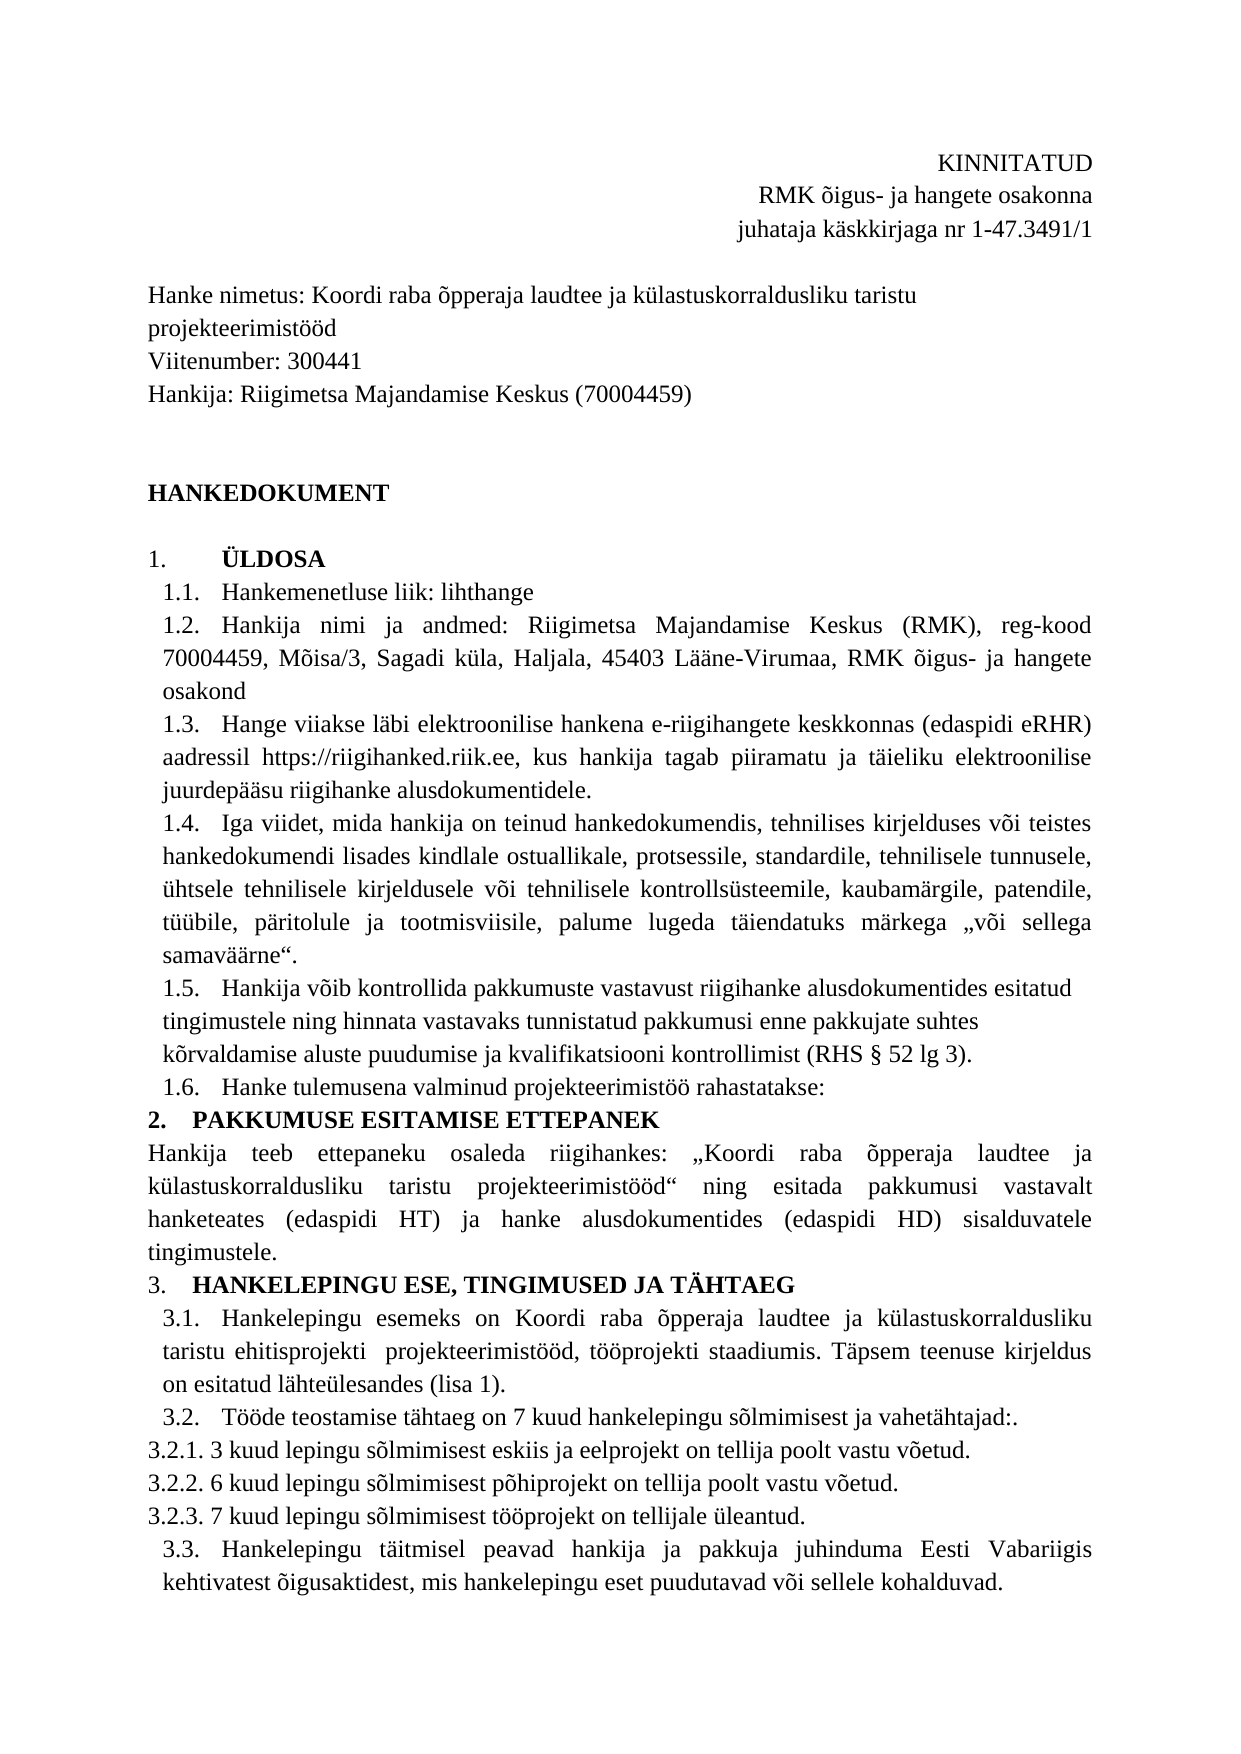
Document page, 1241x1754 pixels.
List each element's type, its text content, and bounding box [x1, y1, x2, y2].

list Hange viiakse läbi elektroonilise hankena e-riigihangete keskkonnas (edaspidi eRHR) aadressil https://riigihanked.riik.ee, kus hankija tagab piiramatu ja täieliku elektroonilise juurdepääsu riigihanke alusdokumentidele. [162, 709, 1093, 804]
list PAKKUMUSE ESITAMISE ETTEPANEK [148, 1105, 1093, 1134]
text Hankija: Riigimetsa Majandamise Keskus (70004459) [148, 379, 1093, 407]
text HANKEDOKUMENT [148, 478, 1093, 507]
list ÜLDOSA [148, 544, 1093, 573]
list Tööde teostamise tähtaeg on 7 kuud hankelepingu sõlmimisest ja vahetähtajad:. [162, 1402, 1093, 1431]
list 7 kuud lepingu sõlmimisest tööprojekt on tellijale üleantud. [148, 1501, 1093, 1530]
text Hanke nimetus: Koordi raba õpperaja laudtee ja külastuskorraldusliku taristu projekteerimistööd [148, 280, 1093, 341]
list Hankemenetluse liik: lihthange [162, 577, 1093, 606]
list Hankija nimi ja andmed: Riigimetsa Majandamise Keskus (RMK), reg-kood 70004459, Mõisa/3, Sagadi küla, Haljala, 45403 Lääne-Virumaa, RMK õigus- ja hangete osakond [162, 610, 1093, 705]
list Iga viidet, mida hankija on teinud hankedokumendis, tehnilises kirjelduses või teistes hankedokumendi lisades kindlale ostuallikale, protsessile, standardile, tehnilisele tunnusele, ühtsele tehnilisele kirjeldusele või tehnilisele kontrollsüsteemile, kaubamärgile, patendile, tüübile, päritolule ja tootmisviisile, palume lugeda täiendatuks märkega „või sellega samaväärne“. [162, 808, 1093, 969]
list 3 kuud lepingu sõlmimisest eskiis ja eelprojekt on tellija poolt vastu võetud. [148, 1435, 1093, 1464]
text Viitenumber: 300441 [148, 346, 1093, 374]
list HANKELEPINGU ESE, TINGIMUSED JA TÄHTAEG [148, 1270, 1093, 1299]
text juhataja käskkirjaga nr 1-47.3491/1 [148, 214, 1093, 242]
list Hankelepingu esemeks on Koordi raba õpperaja laudtee ja külastuskorraldusliku taristu ehitisprojekti projekteerimistööd, tööprojekti staadiumis. Täpsem teenuse kirjeldus on esitatud lähteülesandes (lisa 1). [162, 1303, 1093, 1398]
text KINNITATUD [148, 148, 1093, 176]
text RMK õigus- ja hangete osakonna [148, 181, 1093, 209]
list 6 kuud lepingu sõlmimisest põhiprojekt on tellija poolt vastu võetud. [148, 1468, 1093, 1497]
list Hankija võib kontrollida pakkumuste vastavust riigihanke alusdokumentides esitatud tingimustele ning hinnata vastavaks tunnistatud pakkumusi enne pakkujate suhtes kõrvaldamise aluste puudumise ja kvalifikatsiooni kontrollimist (RHS § 52 lg 3). [162, 973, 1093, 1068]
text Hankija teeb ettepaneku osaleda riigihankes: „Koordi raba õpperaja laudtee ja külastuskorraldusliku taristu projekteerimistööd“ ning esitada pakkumusi vastavalt hanketeates (edaspidi HT) ja hanke alusdokumentides (edaspidi HD) sisalduvatele tingimustele. [148, 1138, 1093, 1266]
list Hankelepingu täitmisel peavad hankija ja pakkuja juhinduma Eesti Vabariigis kehtivatest õigusaktidest, mis hankelepingu eset puudutavad või sellele kohalduvad. [162, 1534, 1093, 1596]
list Hanke tulemusena valminud projekteerimistöö rahastatakse: [162, 1072, 1093, 1101]
